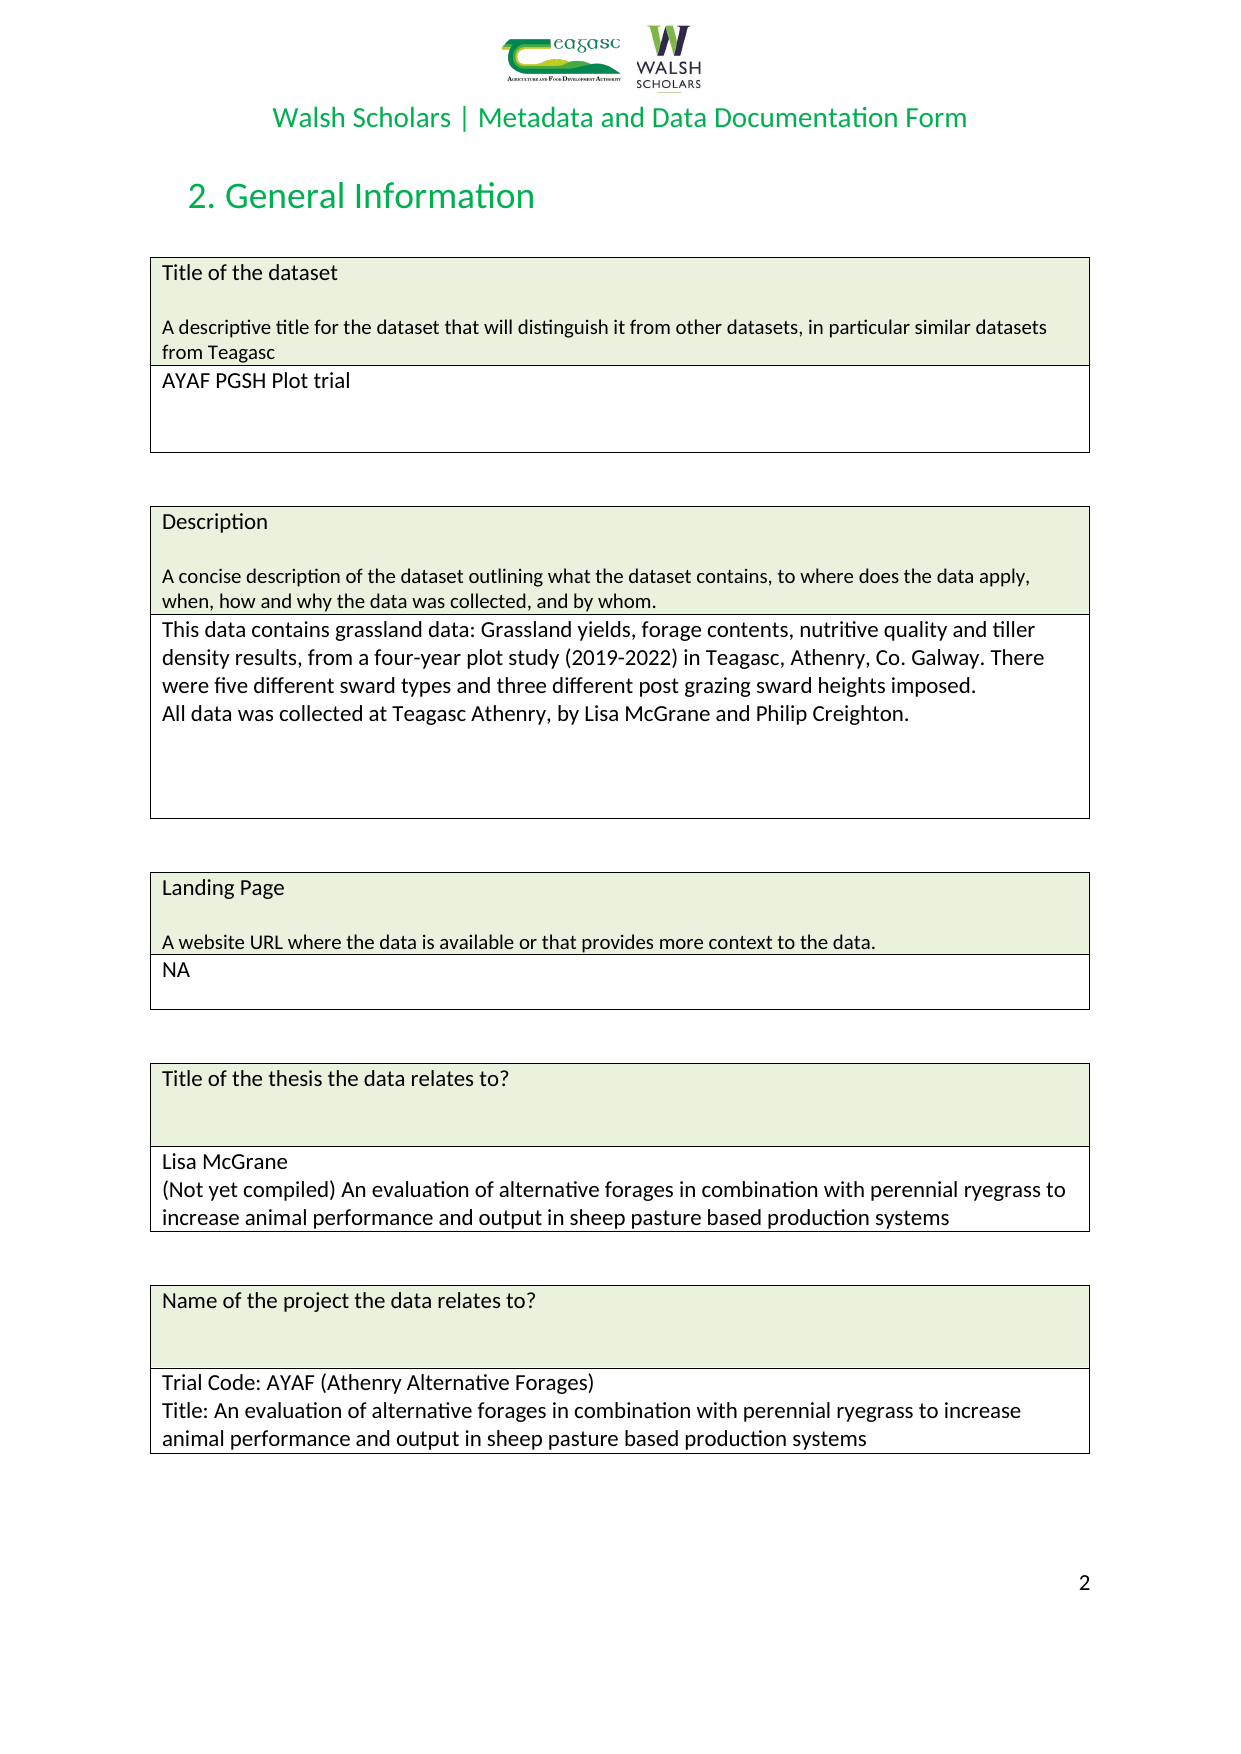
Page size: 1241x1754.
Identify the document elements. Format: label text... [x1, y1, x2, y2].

picture [501, 39, 621, 81]
table_cell AYAF PGSH Plot trial [151, 366, 1089, 452]
table_header Name of the project the data relates to? [151, 1286, 1089, 1367]
table_cell Lisa McGrane (Not yet compiled) An evaluation of alternative forages in combination with perennial ryegrass to increase animal performance and output in sheep pasture based production systems [151, 1147, 1089, 1231]
table_cell This data contains grassland data: Grassland yields, forage contents, nutritive quality and tiller density results, from a four-year plot study (2019-2022) in Teagasc, Athenry, Co. Galway. There were five different sward types and three different post grazing sward heights imposed. All data was collected at Teagasc Athenry, by Lisa McGrane and Philip Creighton. [151, 615, 1089, 818]
picture [637, 25, 703, 93]
table_cell NA [151, 955, 1089, 1009]
subtitle General Information [187, 172, 1090, 218]
table_cell Trial Code: AYAF (Athenry Alternative Forages) Title: An evaluation of alternative forages in combination with perennial ryegrass to increase animal performance and output in sheep pasture based production systems [151, 1369, 1089, 1453]
table_header Landing Page A website URL where the data is available or that provides more context to the data. [151, 873, 1089, 954]
table_header Description A concise description of the dataset outlining what the dataset contains, to where does the data apply, when, how and why the data was collected, and by whom. [151, 507, 1089, 614]
table_header Title of the dataset A descriptive title for the dataset that will distinguish it from other datasets, in particular similar datasets from Teagasc [151, 258, 1089, 365]
table_header Title of the thesis the data relates to? [151, 1064, 1089, 1146]
